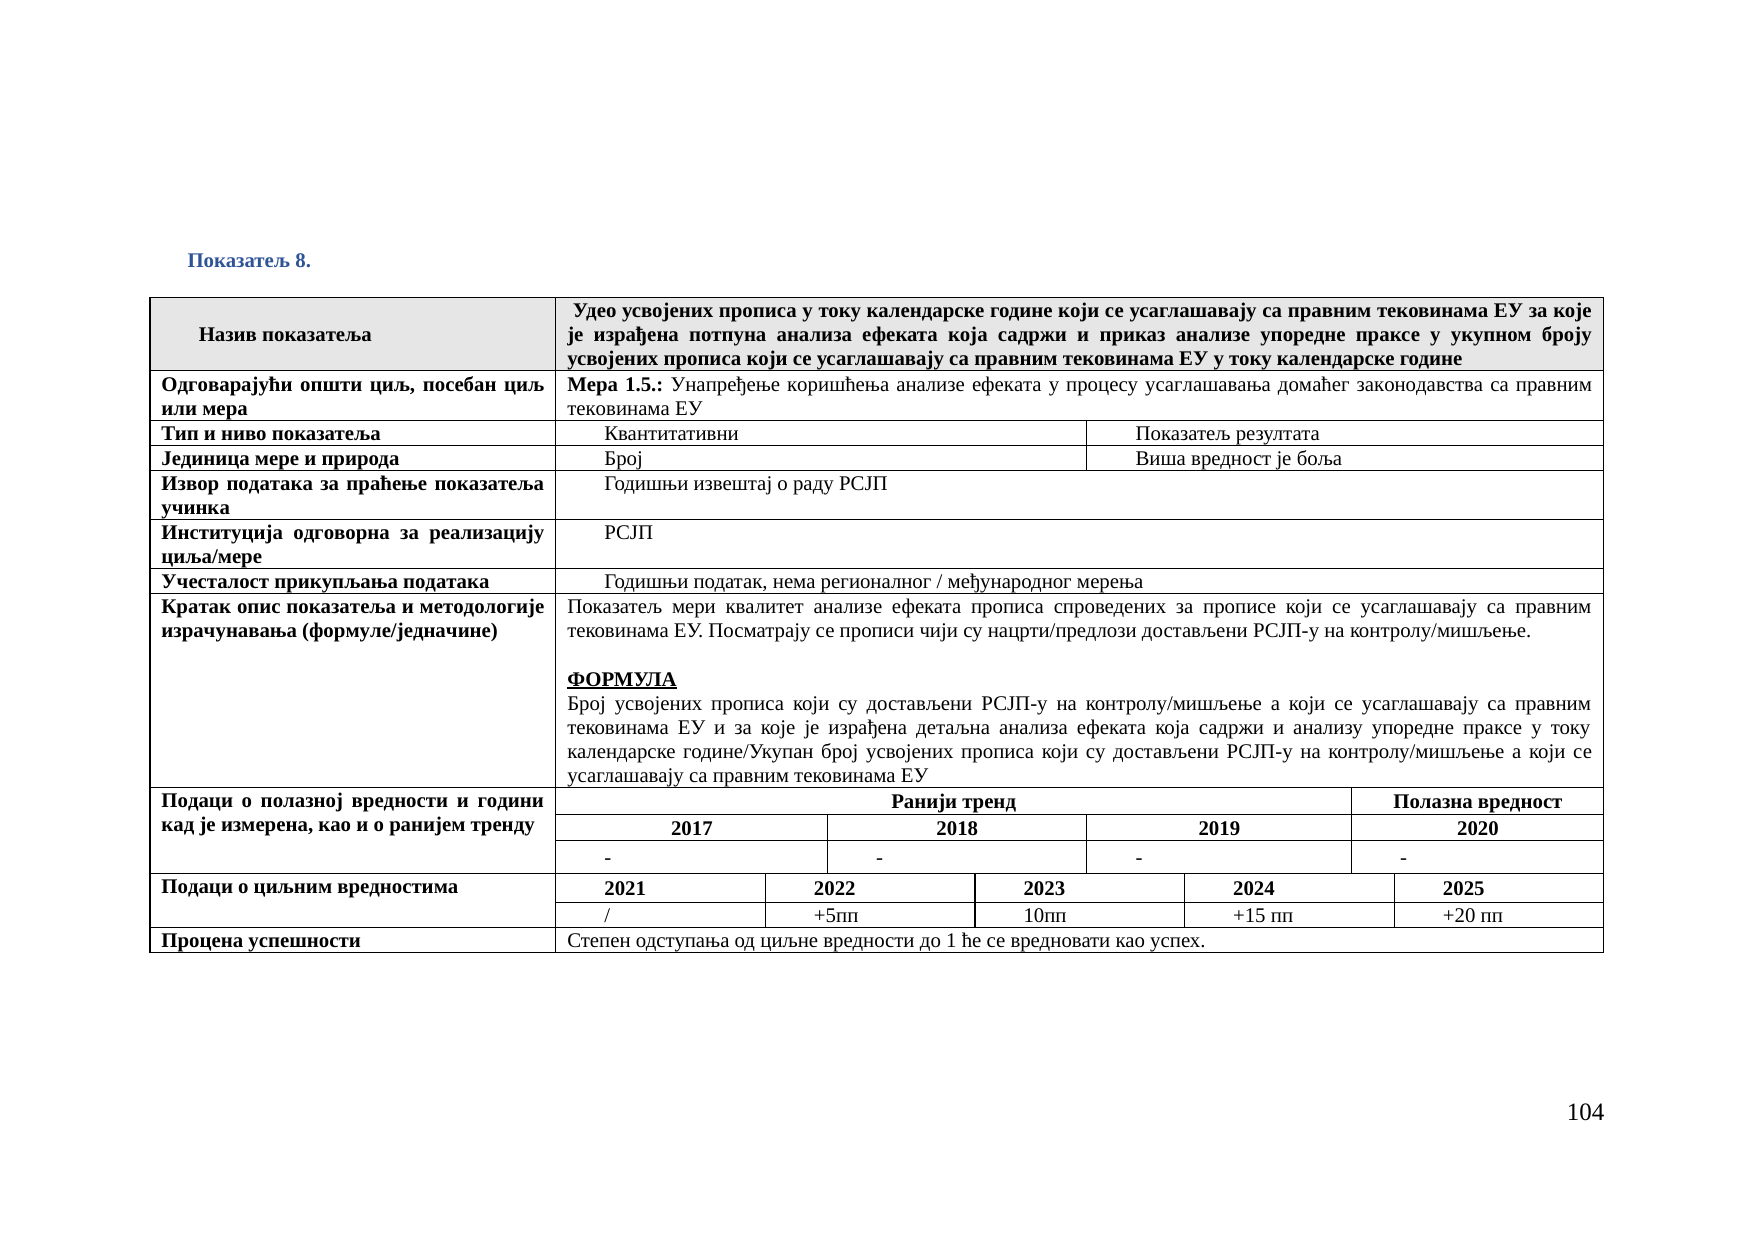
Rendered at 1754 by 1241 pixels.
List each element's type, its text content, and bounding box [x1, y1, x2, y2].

table_cell Јединица мере и природа [151, 446, 555, 470]
table_cell Учесталост прикупљања података [151, 569, 555, 593]
table_cell - [1352, 841, 1603, 873]
table_cell - [556, 841, 827, 873]
table_cell Показатељ мери квалитет анализе ефеката прописа спроведених за прописе који се усаглашавају са правним тековинама ЕУ. Посматрају се прописи чији су нацрти/предлози достављени РСЈП-у на контролу/мишљење. ФОРМУЛА Број усвојених прописа који су достављени РСЈП-у на контролу/мишљење а који се усаглашавају са правним тековинама ЕУ и за које је израђена детаљна анализа ефеката која садржи и анализу упоредне праксе у току календарске године/Укупан број усвојених прописа који су достављени РСЈП-у на контролу/мишљење а који се усаглашавају са правним тековинама ЕУ [556, 594, 1603, 787]
table_cell +15 пп [1185, 903, 1394, 927]
table_cell Процена успешности [151, 928, 555, 952]
table_cell Ранији тренд [556, 788, 1351, 814]
table_cell Кратак опис показатеља и методологије израчунавања (формуле/једначине) [151, 594, 555, 787]
table_cell РСЈП [556, 520, 1603, 568]
table_cell 2022 [766, 874, 974, 902]
table_cell Степен одступања од циљне вредности до 1 ће се вредновати као успех. [556, 928, 1603, 952]
table_cell Тип и ниво показатеља [151, 421, 555, 445]
table_cell 2025 [1395, 874, 1603, 902]
table_cell Годишњи извештај о раду РСЈП [556, 471, 1603, 519]
table_cell 2020 [1352, 815, 1603, 839]
table_cell 2019 [1087, 815, 1351, 839]
table_cell 2024 [1185, 874, 1394, 902]
table_cell Одговарајући општи циљ, посебан циљ или мера [151, 371, 555, 419]
table_cell Институција одговорна за реализацију циља/мере [151, 520, 555, 568]
table_cell 2021 [556, 874, 765, 902]
table_header Удео усвојених прописа у току календарске године који се усаглашавају са правним тековинама ЕУ за које је израђена потпуна анализа ефеката која садржи и приказ анализе упоредне праксе у укупном броју усвојених прописа који се усаглашавају са правним тековинама ЕУ у току календарске године [556, 298, 1603, 370]
table_cell +5пп [766, 903, 974, 927]
table_cell / [556, 903, 765, 927]
table_cell Годишњи податак, нема регионалног / међународног мерења [556, 569, 1603, 593]
table_cell Подаци о полазној вредности и години кад је измерена, као и о ранијем тренду [151, 788, 555, 873]
table_cell Мера 1.5.: Унапређење коришћења анализе ефеката у процесу усаглашавања домаћег законодавства са правним тековинама ЕУ [556, 371, 1603, 419]
table_cell Квантитативни [556, 421, 1086, 445]
table_cell Полазна вредност [1352, 788, 1603, 814]
table_cell Број [556, 446, 1086, 470]
table_cell - [828, 841, 1086, 873]
table_cell 2018 [828, 815, 1086, 839]
table_cell Виша вредност је боља [1087, 446, 1603, 470]
table_cell +20 пп [1395, 903, 1603, 927]
table_cell 2017 [556, 815, 827, 839]
table_cell Подаци о циљним вредностима [151, 874, 555, 927]
table_cell 2023 [976, 874, 1184, 902]
table_cell 10пп [976, 903, 1184, 927]
text Показатељ 8. [150, 248, 1604, 272]
table_header Назив показатеља [151, 298, 555, 370]
table_cell - [1087, 841, 1351, 873]
table_cell Извор података за праћење показатеља учинка [151, 471, 555, 519]
table_cell Показатељ резултата [1087, 421, 1603, 445]
